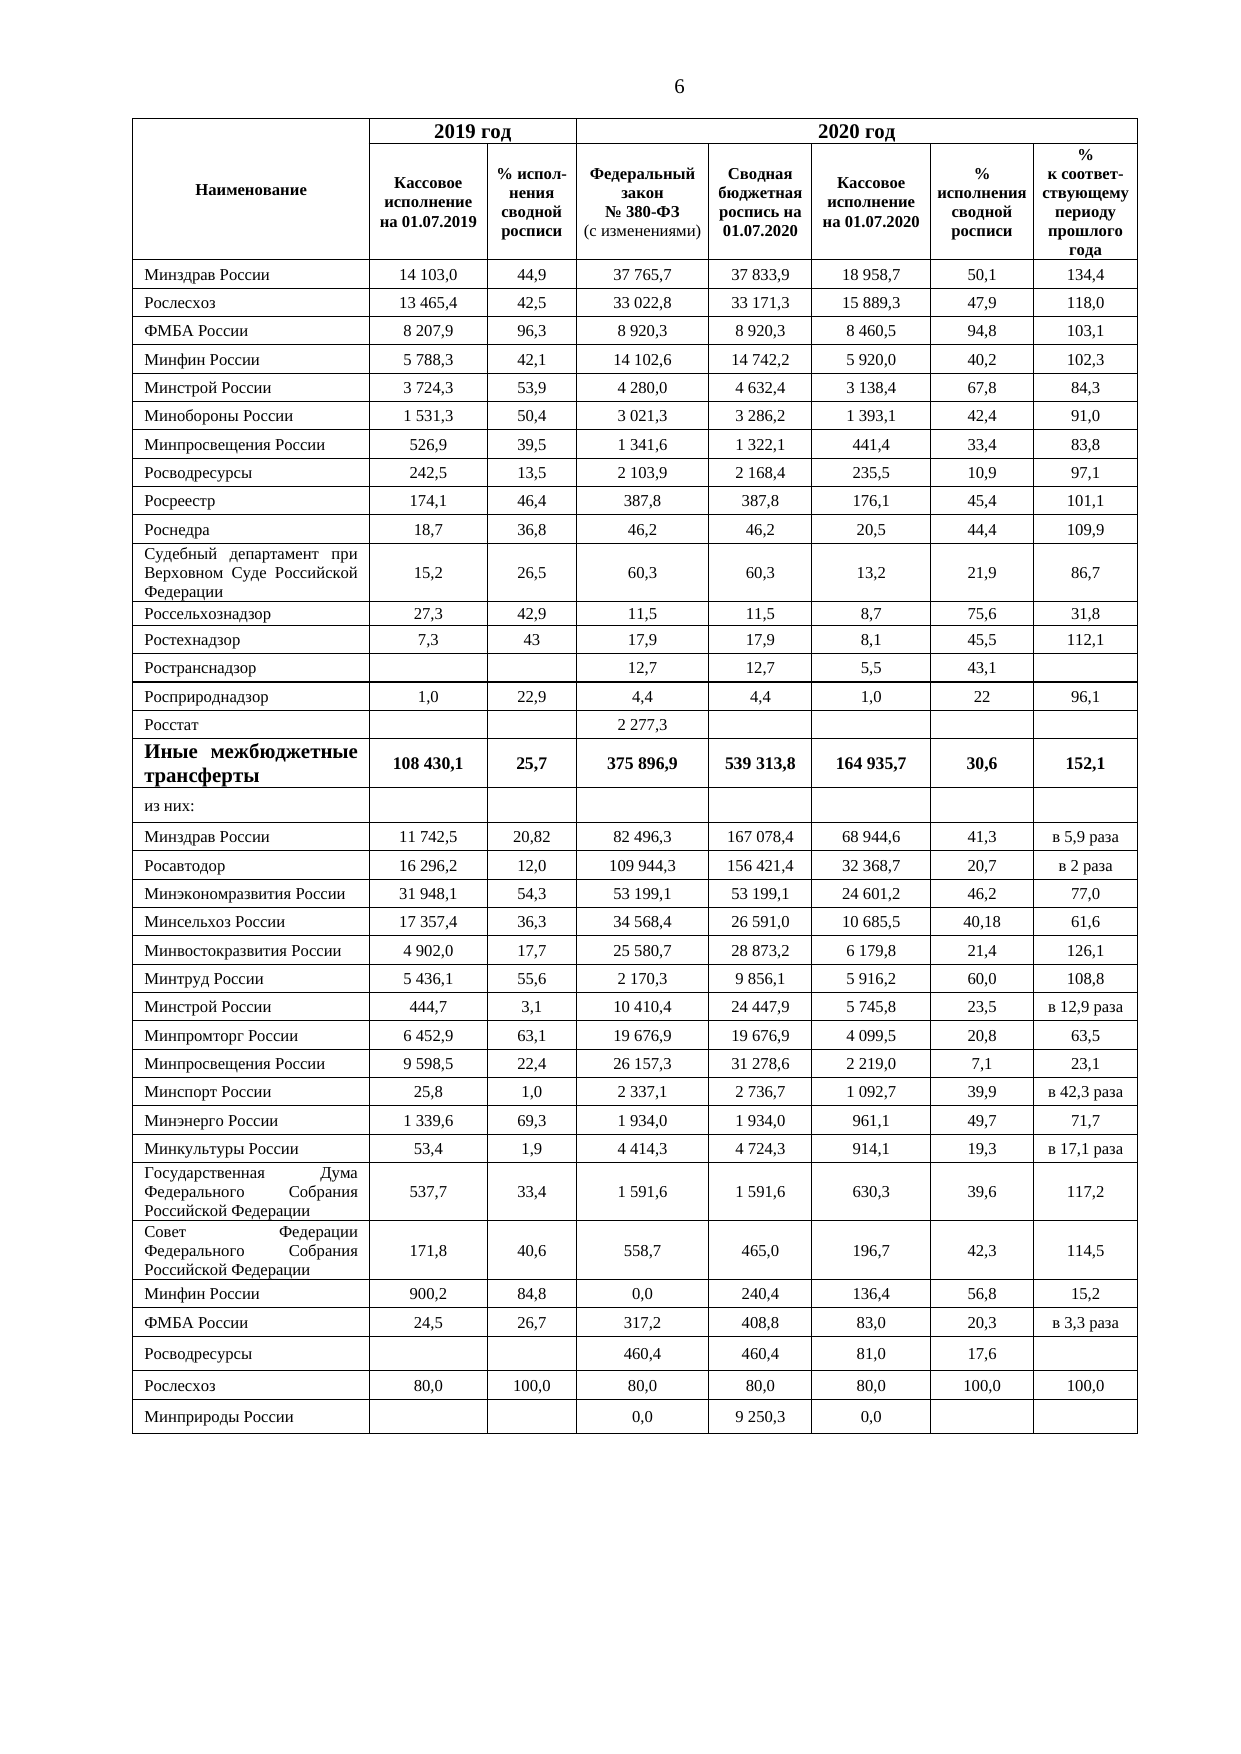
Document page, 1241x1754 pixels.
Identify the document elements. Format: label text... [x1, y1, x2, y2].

table_cell Росводресурсы [133, 1337, 369, 1370]
table_cell 80,0 [370, 1371, 487, 1398]
table_cell 94,8 [931, 317, 1033, 344]
table_cell [1034, 788, 1137, 822]
table_cell 19 676,9 [709, 1021, 811, 1048]
table_cell 20,5 [812, 515, 930, 543]
table_cell 117,2 [1034, 1163, 1137, 1220]
table_cell 22 [931, 683, 1033, 710]
table_cell 81,0 [812, 1337, 930, 1370]
table_cell % испол-нения сводной росписи [488, 144, 576, 259]
table_cell 1,0 [370, 683, 487, 710]
table_cell 50,1 [931, 260, 1033, 288]
table_cell 56,8 [931, 1280, 1033, 1307]
table_cell Судебный департамент при Верховном Суде Российской Федерации [133, 544, 369, 601]
table_cell Минстрой России [133, 374, 369, 401]
table_cell 6 452,9 [370, 1021, 487, 1048]
table_cell 13,5 [488, 459, 576, 486]
table_cell 17 357,4 [370, 908, 487, 935]
table_cell 25,7 [488, 739, 576, 787]
table_cell 20,82 [488, 823, 576, 850]
table_cell Рослесхоз [133, 1371, 369, 1398]
table_cell 12,7 [709, 654, 811, 681]
table_cell Роснедра [133, 515, 369, 543]
table_cell 54,3 [488, 880, 576, 907]
table_cell 109 944,3 [577, 851, 708, 878]
table_cell 20,3 [931, 1308, 1033, 1336]
table_cell Иные межбюджетные трансферты [133, 739, 369, 787]
table_cell 42,3 [931, 1221, 1033, 1279]
table_cell 19 676,9 [577, 1021, 708, 1048]
table_cell 83,0 [812, 1308, 930, 1336]
table_cell 53,4 [370, 1135, 487, 1162]
table_cell Минпромторг России [133, 1021, 369, 1048]
table_cell 86,7 [1034, 544, 1137, 601]
table_cell 0,0 [577, 1280, 708, 1307]
table_cell 460,4 [709, 1337, 811, 1370]
table_cell 118,0 [1034, 289, 1137, 316]
table_cell 101,1 [1034, 487, 1137, 514]
table_cell 3 138,4 [812, 374, 930, 401]
table_cell 444,7 [370, 993, 487, 1020]
table_cell 40,6 [488, 1221, 576, 1279]
table_cell 3 021,3 [577, 402, 708, 429]
table_cell 134,4 [1034, 260, 1137, 288]
table_cell 526,9 [370, 430, 487, 458]
table_cell Сводная бюджетная роспись на 01.07.2020 [709, 144, 811, 259]
table_cell 4 902,0 [370, 936, 487, 963]
table_cell 24,5 [370, 1308, 487, 1336]
table_cell 3 724,3 [370, 374, 487, 401]
table_cell Минтруд России [133, 965, 369, 992]
table_cell 25,8 [370, 1078, 487, 1105]
table_cell 3,1 [488, 993, 576, 1020]
table_cell 5,5 [812, 654, 930, 681]
table_cell 37 765,7 [577, 260, 708, 288]
table_cell Совет Федерации Федерального Собрания Российской Федерации [133, 1221, 369, 1279]
table_cell Минкультуры России [133, 1135, 369, 1162]
table_cell 460,4 [577, 1337, 708, 1370]
table_cell Минспорт России [133, 1078, 369, 1105]
table_cell [1034, 711, 1137, 738]
table_cell 900,2 [370, 1280, 487, 1307]
table_cell 39,6 [931, 1163, 1033, 1220]
table_cell 71,7 [1034, 1106, 1137, 1133]
table_cell 558,7 [577, 1221, 708, 1279]
table_cell в 2 раза [1034, 851, 1137, 878]
table_cell 80,0 [812, 1371, 930, 1398]
table_cell 9 250,3 [709, 1400, 811, 1433]
table_cell 26,5 [488, 544, 576, 601]
table_cell 537,7 [370, 1163, 487, 1220]
table_cell 4 280,0 [577, 374, 708, 401]
table_cell 96,3 [488, 317, 576, 344]
table_cell 24 447,9 [709, 993, 811, 1020]
table_cell 235,5 [812, 459, 930, 486]
table_cell 37 833,9 [709, 260, 811, 288]
table_cell 20,8 [931, 1021, 1033, 1048]
table_cell 97,1 [1034, 459, 1137, 486]
table_cell 63,1 [488, 1021, 576, 1048]
table_cell 69,3 [488, 1106, 576, 1133]
table_cell 914,1 [812, 1135, 930, 1162]
table_cell 39,9 [931, 1078, 1033, 1105]
table_cell 5 436,1 [370, 965, 487, 992]
table_cell [488, 711, 576, 738]
table_cell 164 935,7 [812, 739, 930, 787]
table_cell 19,3 [931, 1135, 1033, 1162]
table_cell 11 742,5 [370, 823, 487, 850]
table_cell 375 896,9 [577, 739, 708, 787]
table_cell 7,3 [370, 626, 487, 653]
table_cell 176,1 [812, 487, 930, 514]
table_cell 33,4 [488, 1163, 576, 1220]
table_cell в 42,3 раза [1034, 1078, 1137, 1105]
table_cell [812, 788, 930, 822]
table_cell % исполнения сводной росписи [931, 144, 1033, 259]
table_cell 15 889,3 [812, 289, 930, 316]
table_cell 33,4 [931, 430, 1033, 458]
table_cell Минпросвещения России [133, 1050, 369, 1077]
table_cell 4,4 [577, 683, 708, 710]
table_cell 33 022,8 [577, 289, 708, 316]
table_cell 2 736,7 [709, 1078, 811, 1105]
table_cell 17,7 [488, 936, 576, 963]
table_cell 20,7 [931, 851, 1033, 878]
table_cell 63,5 [1034, 1021, 1137, 1048]
table_cell [577, 788, 708, 822]
table_cell 31 948,1 [370, 880, 487, 907]
table_cell Минэнерго России [133, 1106, 369, 1133]
table_cell в 12,9 раза [1034, 993, 1137, 1020]
table_cell 12,7 [577, 654, 708, 681]
table_cell 84,8 [488, 1280, 576, 1307]
table_cell 14 102,6 [577, 345, 708, 373]
table_cell 2 168,4 [709, 459, 811, 486]
table_cell 114,5 [1034, 1221, 1137, 1279]
table_cell 44,4 [931, 515, 1033, 543]
table_cell 167 078,4 [709, 823, 811, 850]
table_cell 42,9 [488, 602, 576, 625]
table_cell 53 199,1 [577, 880, 708, 907]
table_cell [370, 654, 487, 681]
table_cell 1 341,6 [577, 430, 708, 458]
table_cell 43,1 [931, 654, 1033, 681]
table_cell 82 496,3 [577, 823, 708, 850]
table_cell 18 958,7 [812, 260, 930, 288]
table_cell 5 745,8 [812, 993, 930, 1020]
table_cell [370, 711, 487, 738]
table_cell 23,1 [1034, 1050, 1137, 1077]
table_cell 17,9 [577, 626, 708, 653]
table_cell Росреестр [133, 487, 369, 514]
table_cell 13 465,4 [370, 289, 487, 316]
table_cell 46,2 [709, 515, 811, 543]
table_cell Государственная Дума Федерального Собрания Российской Федерации [133, 1163, 369, 1220]
table_cell 1,9 [488, 1135, 576, 1162]
table_cell [931, 1400, 1033, 1433]
table_cell 47,9 [931, 289, 1033, 316]
table_cell Росстат [133, 711, 369, 738]
table_cell 16 296,2 [370, 851, 487, 878]
table_cell 80,0 [709, 1371, 811, 1398]
table_cell 108 430,1 [370, 739, 487, 787]
table_cell 46,4 [488, 487, 576, 514]
table_cell Минсельхоз России [133, 908, 369, 935]
table_cell 171,8 [370, 1221, 487, 1279]
table_cell 13,2 [812, 544, 930, 601]
table_cell 75,6 [931, 602, 1033, 625]
table_cell 2 219,0 [812, 1050, 930, 1077]
table_cell в 3,3 раза [1034, 1308, 1137, 1336]
table_cell 0,0 [812, 1400, 930, 1433]
table_cell 21,9 [931, 544, 1033, 601]
table_cell 2 337,1 [577, 1078, 708, 1105]
table_cell 40,18 [931, 908, 1033, 935]
table_cell 91,0 [1034, 402, 1137, 429]
table_cell 10 685,5 [812, 908, 930, 935]
table_cell Минздрав России [133, 823, 369, 850]
table_cell 1 591,6 [577, 1163, 708, 1220]
table_cell 22,4 [488, 1050, 576, 1077]
table_cell 1 092,7 [812, 1078, 930, 1105]
table_cell Кассовое исполнение на 01.07.2020 [812, 144, 930, 259]
table_cell [488, 1400, 576, 1433]
table_cell 1 531,3 [370, 402, 487, 429]
table_cell 8,1 [812, 626, 930, 653]
table_cell 136,4 [812, 1280, 930, 1307]
table_cell 174,1 [370, 487, 487, 514]
table_cell 108,8 [1034, 965, 1137, 992]
table_cell 8 920,3 [577, 317, 708, 344]
table_cell 152,1 [1034, 739, 1137, 787]
table_cell [488, 654, 576, 681]
table_cell 126,1 [1034, 936, 1137, 963]
table_cell 36,3 [488, 908, 576, 935]
table_cell 387,8 [709, 487, 811, 514]
table_cell 33 171,3 [709, 289, 811, 316]
table_cell [1034, 654, 1137, 681]
table_cell Минэкономразвития России [133, 880, 369, 907]
table_cell Минздрав России [133, 260, 369, 288]
table_cell 102,3 [1034, 345, 1137, 373]
table_cell 9 856,1 [709, 965, 811, 992]
table_cell [709, 788, 811, 822]
table_cell 67,8 [931, 374, 1033, 401]
table_header Наименование [133, 119, 369, 259]
table_cell [931, 788, 1033, 822]
table_cell 1 934,0 [709, 1106, 811, 1133]
table_cell Федеральный закон № 380-ФЗ (с изменениями) [577, 144, 708, 259]
table_cell 46,2 [931, 880, 1033, 907]
table_cell 40,2 [931, 345, 1033, 373]
table_header 2019 год [370, 119, 576, 143]
table_cell 17,6 [931, 1337, 1033, 1370]
table_cell 1,0 [812, 683, 930, 710]
table_cell 100,0 [488, 1371, 576, 1398]
table_cell Кассовое исполнение на 01.07.2019 [370, 144, 487, 259]
table_cell 31 278,6 [709, 1050, 811, 1077]
table_cell Минпросвещения России [133, 430, 369, 458]
table_cell Минобороны России [133, 402, 369, 429]
table_cell 1 393,1 [812, 402, 930, 429]
table_cell 53 199,1 [709, 880, 811, 907]
table_cell 26,7 [488, 1308, 576, 1336]
table_cell 31,8 [1034, 602, 1137, 625]
table_cell 14 103,0 [370, 260, 487, 288]
table_cell ФМБА России [133, 1308, 369, 1336]
table_cell 4 099,5 [812, 1021, 930, 1048]
table_cell 36,8 [488, 515, 576, 543]
table_cell 26 591,0 [709, 908, 811, 935]
table_cell 630,3 [812, 1163, 930, 1220]
table_cell 30,6 [931, 739, 1033, 787]
table_cell Минфин России [133, 1280, 369, 1307]
table_cell 2 170,3 [577, 965, 708, 992]
table_cell [1034, 1400, 1137, 1433]
table_cell Минфин России [133, 345, 369, 373]
table_cell 96,1 [1034, 683, 1137, 710]
table_cell [1034, 1337, 1137, 1370]
table_cell Росприроднадзор [133, 683, 369, 710]
table_cell 8,7 [812, 602, 930, 625]
table_cell 53,9 [488, 374, 576, 401]
table_cell 7,1 [931, 1050, 1033, 1077]
table_cell Минвостокразвития России [133, 936, 369, 963]
table_cell 100,0 [931, 1371, 1033, 1398]
table_cell 539 313,8 [709, 739, 811, 787]
table_cell 22,9 [488, 683, 576, 710]
table_cell 23,5 [931, 993, 1033, 1020]
table_cell 42,4 [931, 402, 1033, 429]
table_cell 103,1 [1034, 317, 1137, 344]
table_cell 24 601,2 [812, 880, 930, 907]
table_cell 1,0 [488, 1078, 576, 1105]
table_cell 317,2 [577, 1308, 708, 1336]
table_cell 12,0 [488, 851, 576, 878]
table_cell 26 157,3 [577, 1050, 708, 1077]
table_cell [370, 1400, 487, 1433]
table_cell 61,6 [1034, 908, 1137, 935]
table_cell 21,4 [931, 936, 1033, 963]
table_cell 4 414,3 [577, 1135, 708, 1162]
table_cell 465,0 [709, 1221, 811, 1279]
table_cell 46,2 [577, 515, 708, 543]
table_cell 14 742,2 [709, 345, 811, 373]
table_cell 10,9 [931, 459, 1033, 486]
table_cell 27,3 [370, 602, 487, 625]
table_header 2020 год [577, 119, 1137, 143]
table_cell 1 591,6 [709, 1163, 811, 1220]
table_cell 10 410,4 [577, 993, 708, 1020]
table_cell [370, 788, 487, 822]
table_cell 0,0 [577, 1400, 708, 1433]
table_cell 83,8 [1034, 430, 1137, 458]
table_cell 5 788,3 [370, 345, 487, 373]
table_cell 196,7 [812, 1221, 930, 1279]
table_cell [812, 711, 930, 738]
table_cell 8 207,9 [370, 317, 487, 344]
table_cell в 5,9 раза [1034, 823, 1137, 850]
table_cell % к соответ-ствующему периоду прошлого года [1034, 144, 1137, 259]
table_cell 441,4 [812, 430, 930, 458]
table_cell 100,0 [1034, 1371, 1137, 1398]
table_cell 15,2 [370, 544, 487, 601]
table_cell Ростехнадзор [133, 626, 369, 653]
table_cell [931, 711, 1033, 738]
table_cell 11,5 [709, 602, 811, 625]
table_cell 2 277,3 [577, 711, 708, 738]
table_cell 39,5 [488, 430, 576, 458]
table_cell Росавтодор [133, 851, 369, 878]
table_cell 156 421,4 [709, 851, 811, 878]
table_cell 25 580,7 [577, 936, 708, 963]
table_cell 55,6 [488, 965, 576, 992]
table_cell 15,2 [1034, 1280, 1137, 1307]
table_cell 45,4 [931, 487, 1033, 514]
table_cell 42,1 [488, 345, 576, 373]
table_cell 17,9 [709, 626, 811, 653]
table_cell 4 632,4 [709, 374, 811, 401]
table_cell [488, 1337, 576, 1370]
table_cell 408,8 [709, 1308, 811, 1336]
table_cell 50,4 [488, 402, 576, 429]
table_cell 1 934,0 [577, 1106, 708, 1133]
table_cell Рослесхоз [133, 289, 369, 316]
table_cell 60,3 [577, 544, 708, 601]
table_cell 1 322,1 [709, 430, 811, 458]
table_cell Ространснадзор [133, 654, 369, 681]
table_cell 84,3 [1034, 374, 1137, 401]
table_cell 240,4 [709, 1280, 811, 1307]
table_cell 44,9 [488, 260, 576, 288]
table_cell 80,0 [577, 1371, 708, 1398]
table_cell 68 944,6 [812, 823, 930, 850]
table_cell 28 873,2 [709, 936, 811, 963]
table_cell 112,1 [1034, 626, 1137, 653]
table_cell 3 286,2 [709, 402, 811, 429]
table_cell 8 460,5 [812, 317, 930, 344]
table_cell 42,5 [488, 289, 576, 316]
table_cell 45,5 [931, 626, 1033, 653]
table_cell 11,5 [577, 602, 708, 625]
table_cell 49,7 [931, 1106, 1033, 1133]
table_cell 9 598,5 [370, 1050, 487, 1077]
table_cell в 17,1 раза [1034, 1135, 1137, 1162]
table_cell 32 368,7 [812, 851, 930, 878]
table_cell 1 339,6 [370, 1106, 487, 1133]
table_cell 43 [488, 626, 576, 653]
table_cell Минстрой России [133, 993, 369, 1020]
table_cell 6 179,8 [812, 936, 930, 963]
table_cell 60,3 [709, 544, 811, 601]
table_cell ФМБА России [133, 317, 369, 344]
table_cell 4,4 [709, 683, 811, 710]
table_cell 961,1 [812, 1106, 930, 1133]
table_cell 34 568,4 [577, 908, 708, 935]
table_cell Минприроды России [133, 1400, 369, 1433]
table_cell [709, 711, 811, 738]
table_cell 109,9 [1034, 515, 1137, 543]
table_cell 242,5 [370, 459, 487, 486]
table_cell 5 916,2 [812, 965, 930, 992]
table_cell Росводресурсы [133, 459, 369, 486]
table_cell 41,3 [931, 823, 1033, 850]
table_cell 5 920,0 [812, 345, 930, 373]
table_cell 4 724,3 [709, 1135, 811, 1162]
table_cell 2 103,9 [577, 459, 708, 486]
table_cell 387,8 [577, 487, 708, 514]
table_cell из них: [133, 788, 369, 822]
table_cell 18,7 [370, 515, 487, 543]
table_cell 60,0 [931, 965, 1033, 992]
table_cell 77,0 [1034, 880, 1137, 907]
table_cell 8 920,3 [709, 317, 811, 344]
table_cell [370, 1337, 487, 1370]
table_cell [488, 788, 576, 822]
table_cell Россельхознадзор [133, 602, 369, 625]
